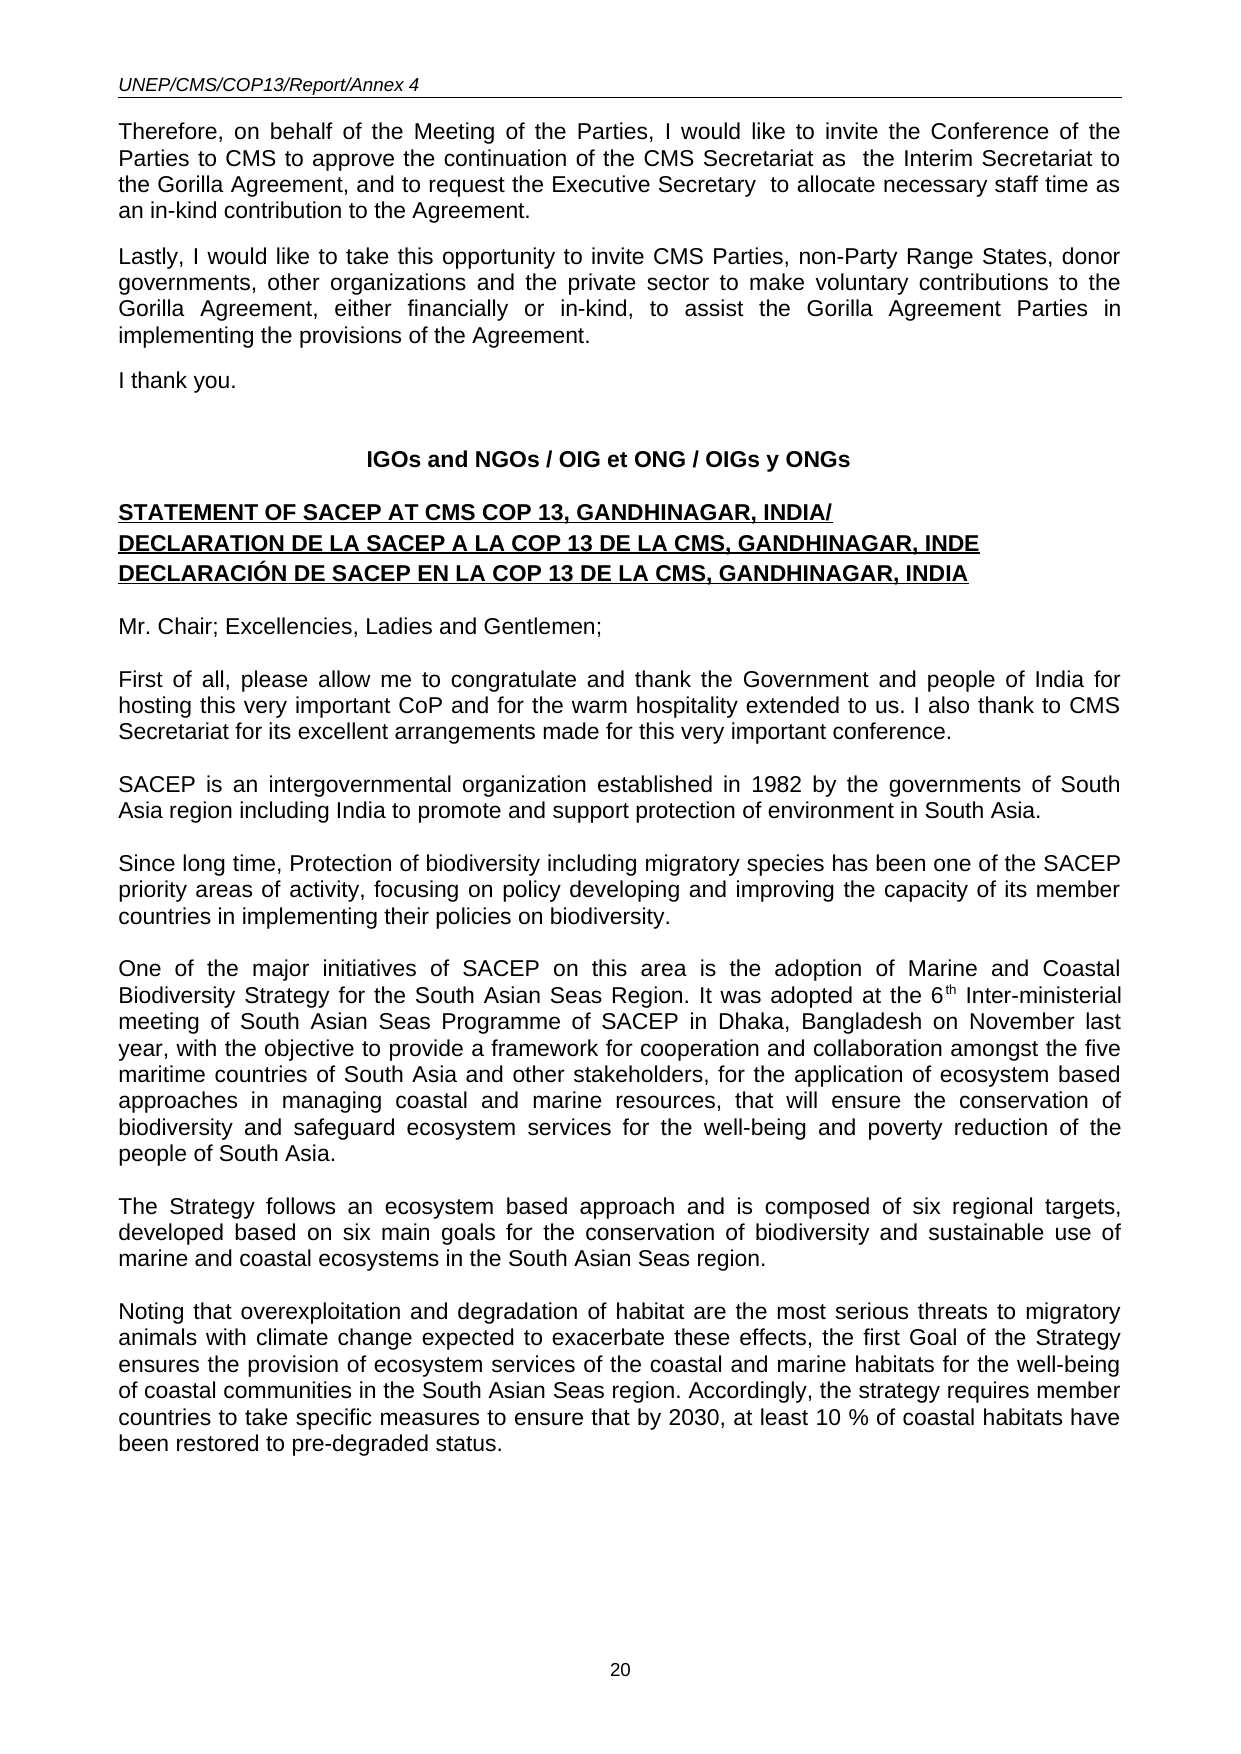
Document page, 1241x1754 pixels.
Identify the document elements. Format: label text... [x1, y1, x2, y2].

text First of all, please allow me to congratulate and thank the Government and people of India for hosting this very important CoP and for the warm hospitality extended to us. I also thank to CMS Secretariat for its excellent arrangements made for this very important conference. [118, 666, 1122, 744]
text Lastly, I would like to take this opportunity to invite CMS Parties, non-Party Range States, donor governments, other organizations and the private sector to make voluntary contributions to the Gorilla Agreement, either financially or in-kind, to assist the Gorilla Agreement Parties in implementing the provisions of the Agreement. [118, 243, 1122, 348]
text DECLARATION DE LA SACEP A LA COP 13 DE LA CMS, GANDHINAGAR, INDE [118, 529, 1122, 556]
text Noting that overexploitation and degradation of habitat are the most serious threats to migratory animals with climate change expected to exacerbate these effects, the first Goal of the Strategy ensures the provision of ecosystem services of the coastal and marine habitats for the well-being of coastal communities in the South Asian Seas region. Accordingly, the strategy requires member countries to take specific measures to ensure that by 2030, at least 10 % of coastal habitats have been restored to pre-degraded status. [118, 1298, 1122, 1456]
text Therefore, on behalf of the Meeting of the Parties, I would like to invite the Conference of the Parties to CMS to approve the continuation of the CMS Secretariat as the Interim Secretariat to the Gorilla Agreement, and to request the Executive Secretary to allocate necessary staff time as an in-kind contribution to the Agreement. [118, 118, 1122, 223]
text I thank you. [118, 367, 1122, 394]
text DECLARACIÓN DE SACEP EN LA COP 13 DE LA CMS, GANDHINAGAR, INDIA [118, 560, 1122, 586]
text Mr. Chair; Excellencies, Ladies and Gentlemen; [118, 613, 1122, 639]
text STATEMENT OF SACEP AT CMS COP 13, GANDHINAGAR, INDIA/ [118, 499, 1122, 525]
text Since long time, Protection of biodiversity including migratory species has been one of the SACEP priority areas of activity, focusing on policy developing and improving the capacity of its member countries in implementing their policies on biodiversity. [118, 850, 1122, 929]
text IGOs and NGOs / OIG et ONG / OIGs y ONGs [118, 446, 1099, 473]
text SACEP is an intergovernmental organization established in 1982 by the governments of South Asia region including India to promote and support protection of environment in South Asia. [118, 771, 1122, 824]
text The Strategy follows an ecosystem based approach and is composed of six regional targets, developed based on six main goals for the conservation of biodiversity and sustainable use of marine and coastal ecosystems in the South Asian Seas region. [118, 1193, 1122, 1272]
text One of the major initiatives of SACEP on this area is the adoption of Marine and Coastal Biodiversity Strategy for the South Asian Seas Region. It was adopted at the 6th Inter-ministerial meeting of South Asian Seas Programme of SACEP in Dhaka, Bangladesh on November last year, with the objective to provide a framework for cooperation and collaboration amongst the five maritime countries of South Asia and other stakeholders, for the application of ecosystem based approaches in managing coastal and marine resources, that will ensure the conservation of biodiversity and safeguard ecosystem services for the well-being and poverty reduction of the people of South Asia. [118, 955, 1122, 1166]
